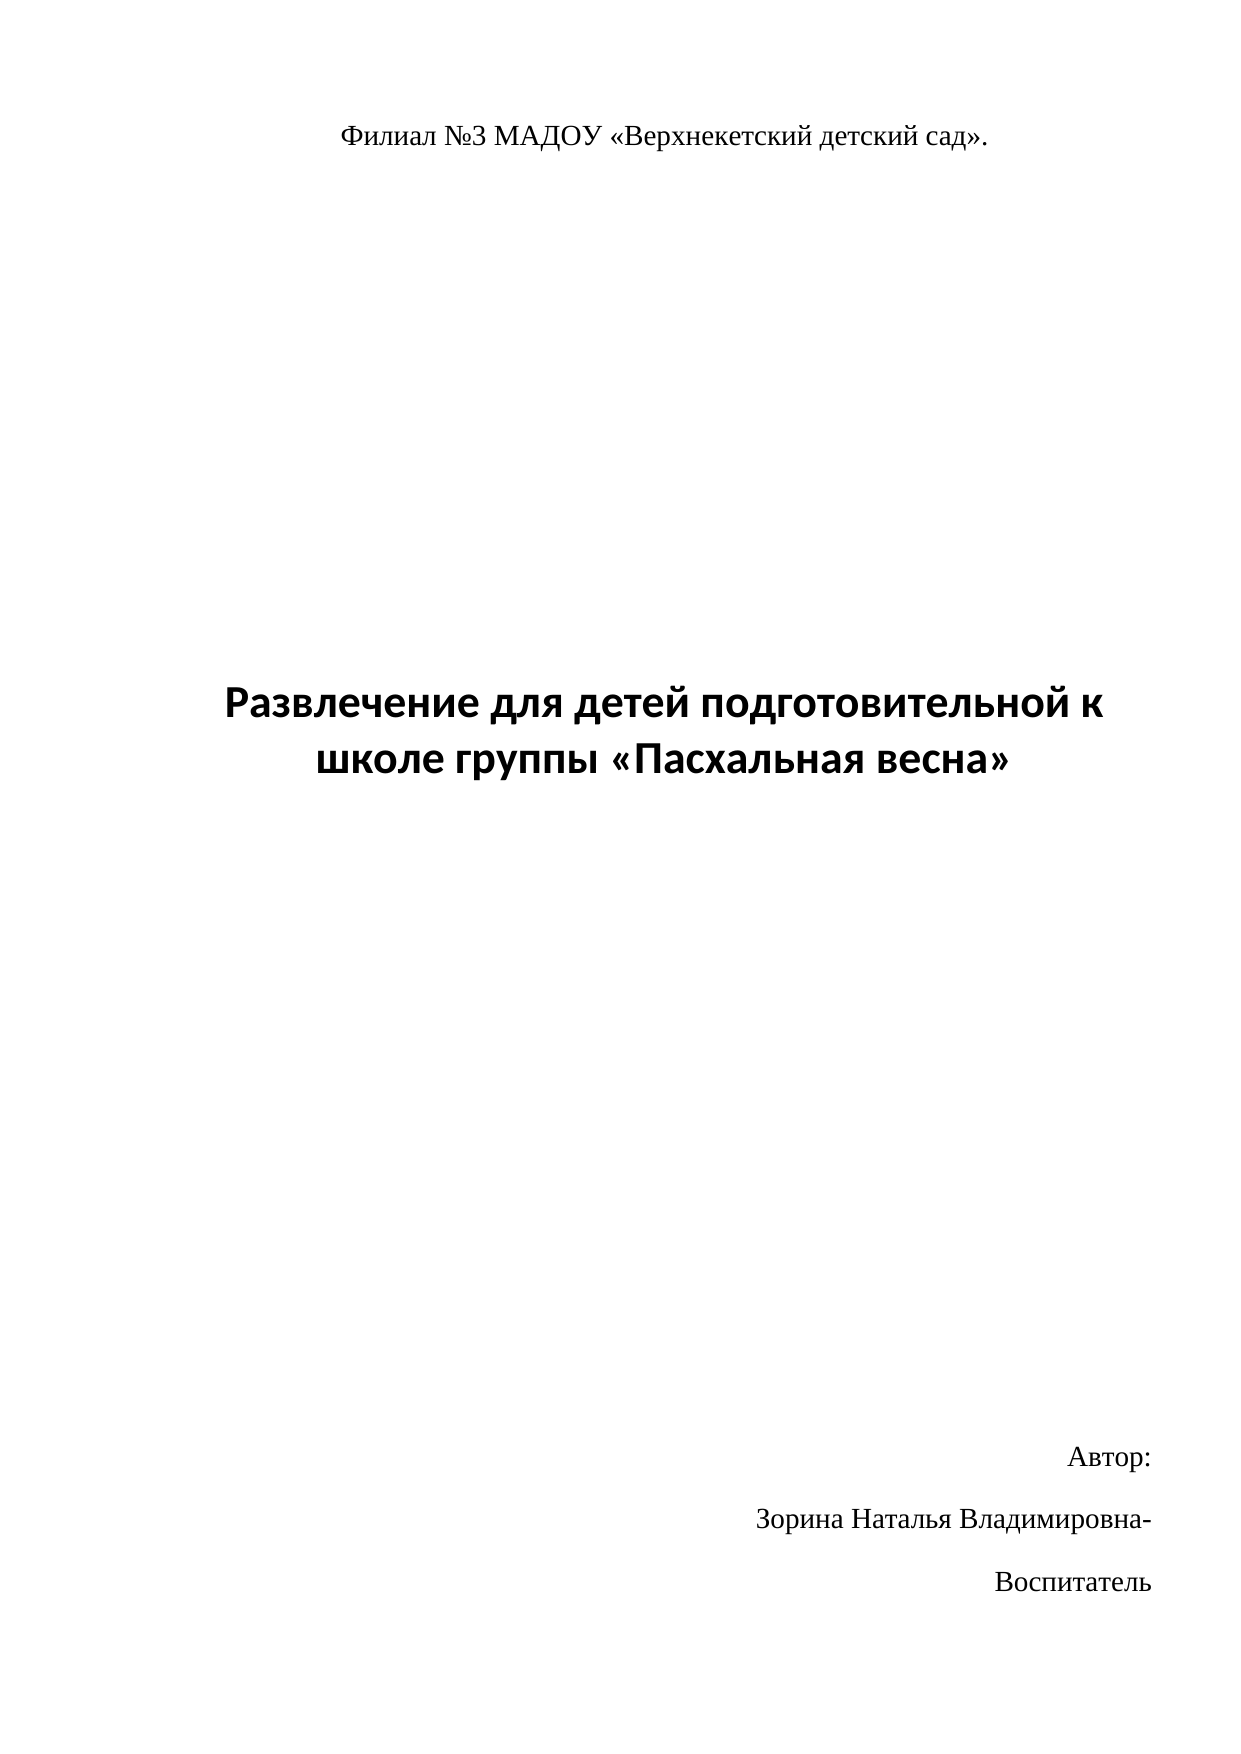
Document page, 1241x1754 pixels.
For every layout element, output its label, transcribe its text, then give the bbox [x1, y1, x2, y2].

text Зорина Наталья Владимировна- [177, 1488, 1152, 1535]
text Филиал №3 МАДОУ «Верхнекетский детский сад». [177, 118, 1152, 152]
text Автор: [177, 1426, 1152, 1473]
text Воспитатель [177, 1551, 1152, 1598]
text Развлечение для детей подготовительной к школе группы «Пасхальная весна» [177, 673, 1152, 785]
